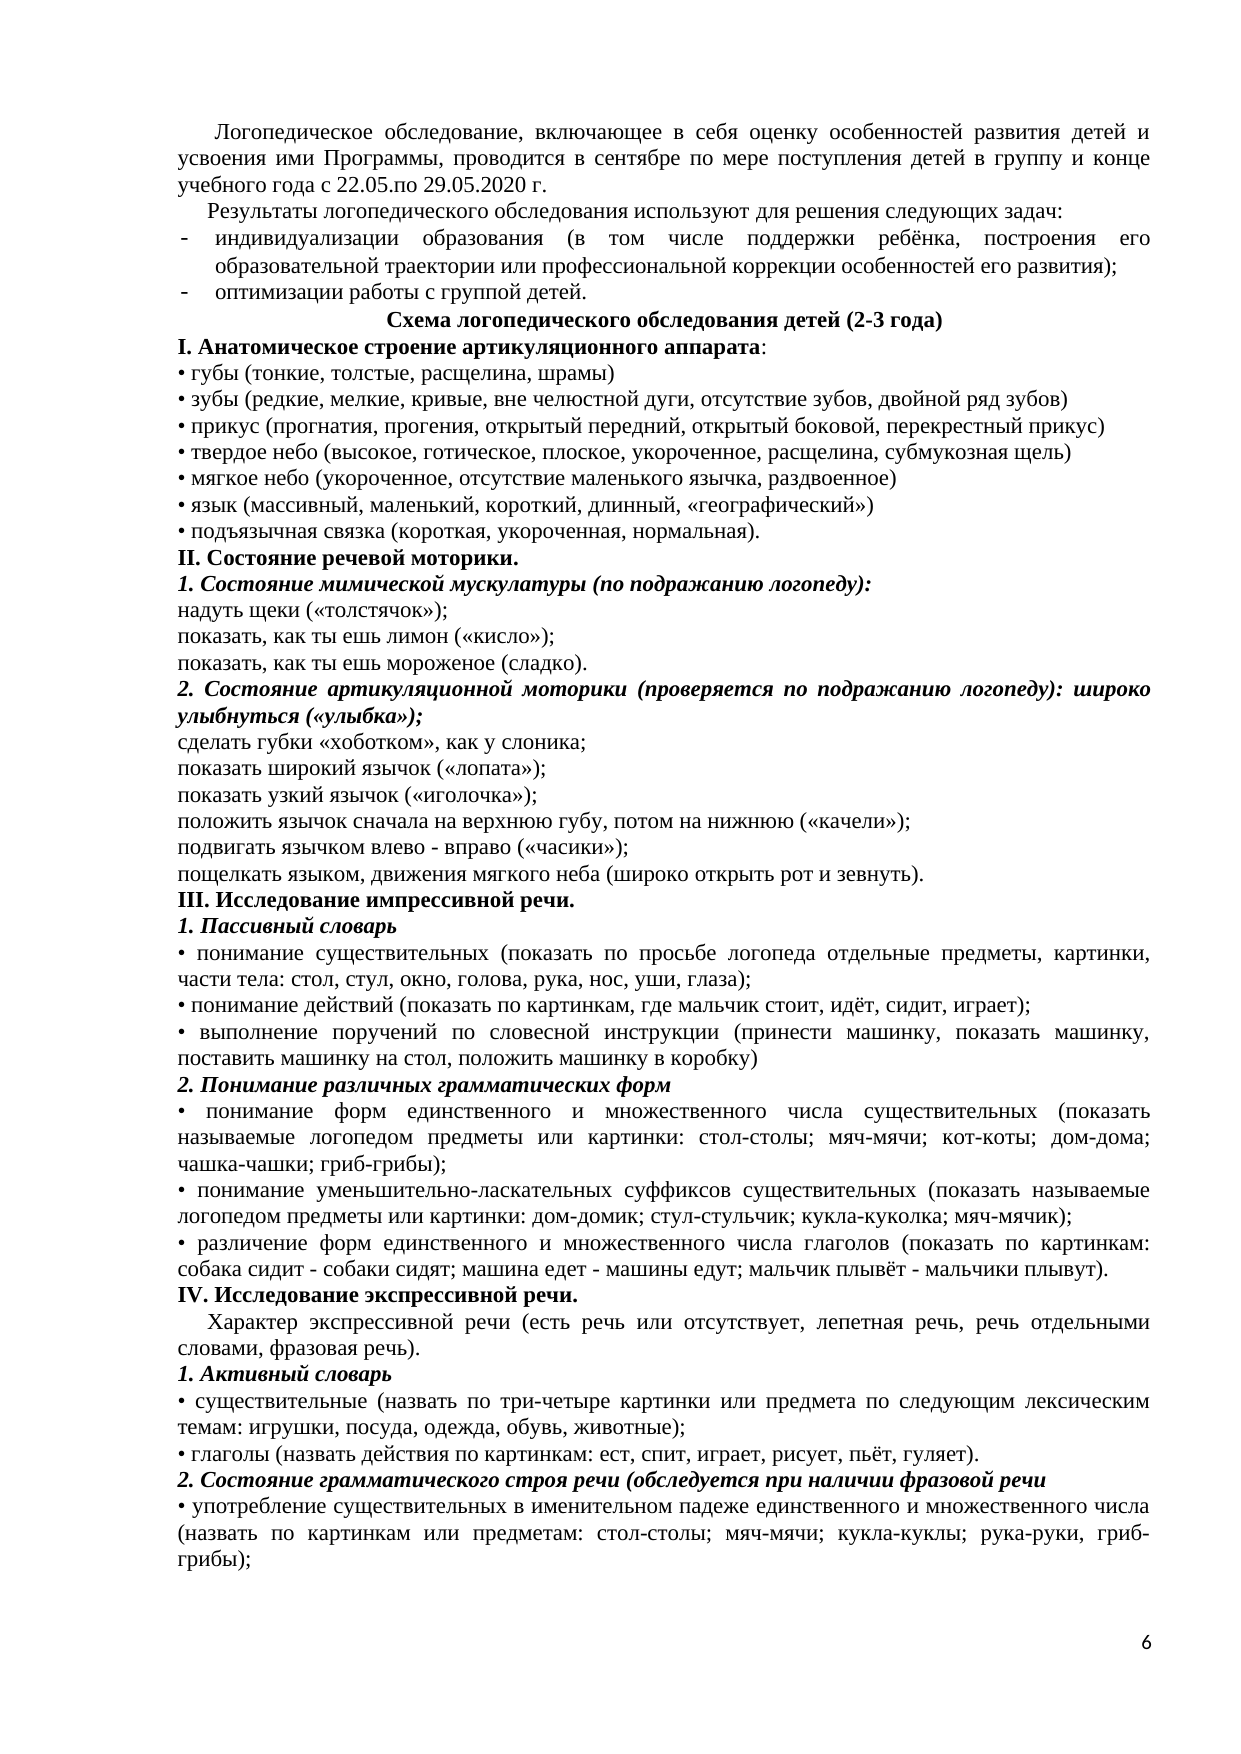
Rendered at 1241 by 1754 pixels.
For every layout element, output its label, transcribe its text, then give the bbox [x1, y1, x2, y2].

text • губы (тонкие, толстые, расщелина, шрамы) [177, 359, 1152, 385]
text надуть щеки («толстячок»); [177, 596, 1152, 623]
list индивидуализации образования (в том числе поддержки ребёнка, построения его образовательной траектории или профессиональной коррекции особенностей его развития); [177, 223, 1152, 278]
text IV. Исследование экспрессивной речи. [177, 1281, 1152, 1308]
text Характер экспрессивной речи (есть речь или отсутствует, лепетная речь, речь отдельными словами, фразовая речь). [177, 1308, 1152, 1361]
text 2. Понимание различных грамматических форм [177, 1071, 1152, 1097]
text • зубы (редкие, мелкие, кривые, вне челюстной дуги, отсутствие зубов, двойной ряд зубов) [177, 385, 1152, 412]
text показать широкий язычок («лопата»); [177, 754, 1152, 781]
text • понимание уменьшительно-ласкательных суффиксов существительных (показать называемые логопедом предметы или картинки: дом-домик; стул-стульчик; кукла-куколка; мяч-мячик); [177, 1176, 1152, 1229]
text III. Исследование импрессивной речи. [177, 886, 1152, 912]
text показать, как ты ешь лимон («кисло»); [177, 623, 1152, 649]
text • прикус (прогнатия, прогения, открытый передний, открытый боковой, перекрестный прикус) [177, 412, 1152, 438]
text II. Состояние речевой моторики. [177, 543, 1152, 570]
text • понимание существительных (показать по просьбе логопеда отдельные предметы, картинки, части тела: стол, стул, окно, голова, рука, нос, уши, глаза); [177, 939, 1152, 992]
text • мягкое небо (укороченное, отсутствие маленького язычка, раздвоенное) [177, 464, 1152, 491]
text • понимание форм единственного и множественного числа существительных (показать называемые логопедом предметы или картинки: стол-столы; мяч-мячи; кот-коты; дом-дома; чашка-чашки; гриб-грибы); [177, 1097, 1152, 1176]
text • выполнение поручений по словесной инструкции (принести машинку, показать машинку, поставить машинку на стол, положить машинку в коробку) [177, 1018, 1152, 1071]
text • глаголы (назвать действия по картинкам: ест, спит, играет, рисует, пьёт, гуляет). [177, 1439, 1152, 1466]
text Схема логопедического обследования детей (2-3 года) [177, 306, 1152, 333]
text • употребление существительных в именительном падеже единственного и множественного числа (назвать по картинкам или предметам: стол-столы; мяч-мячи; кукла-куклы; рука-руки, гриб-грибы); [177, 1492, 1152, 1571]
list оптимизации работы с группой детей. [177, 278, 1152, 306]
text 2. Состояние артикуляционной моторики (проверяется по подражанию логопеду): широко улыбнуться («улыбка»); [177, 675, 1152, 728]
text • подъязычная связка (короткая, укороченная, нормальная). [177, 517, 1152, 543]
text • понимание действий (показать по картинкам, где мальчик стоит, идёт, сидит, играет); [177, 992, 1152, 1018]
text показать, как ты ешь мороженое (сладко). [177, 649, 1152, 675]
text положить язычок сначала на верхнюю губу, потом на нижнюю («качели»); [177, 807, 1152, 833]
text 1. Состояние мимической мускулатуры (по подражанию логопеду): [177, 570, 1152, 596]
text Результаты логопедического обследования используют для решения следующих задач: [177, 197, 1152, 223]
text I. Анатомическое строение артикуляционного аппарата: [177, 333, 1152, 359]
text • существительные (назвать по три-четыре картинки или предмета по следующим лексическим темам: игрушки, посуда, одежда, обувь, животные); [177, 1387, 1152, 1439]
text • различение форм единственного и множественного числа глаголов (показать по картинкам: собака сидит - собаки сидят; машина едет - машины едут; мальчик плывёт - мальчики плывут). [177, 1229, 1152, 1281]
text 1. Активный словарь [177, 1361, 1152, 1387]
text пощелкать языком, движения мягкого неба (широко открыть рот и зевнуть). [177, 860, 1152, 886]
text • твердое небо (высокое, готическое, плоское, укороченное, расщелина, субмукозная щель) [177, 438, 1152, 464]
text • язык (массивный, маленький, короткий, длинный, «географический») [177, 491, 1152, 517]
text 2. Состояние грамматического строя речи (обследуется при наличии фразовой речи [177, 1466, 1152, 1492]
text Логопедическое обследование, включающее в себя оценку особенностей развития детей и усвоения ими Программы, проводится в сентябре по мере поступления детей в группу и конце учебного года с 22.05.по 29.05.2020 г. [177, 118, 1152, 197]
text сделать губки «хоботком», как у слоника; [177, 728, 1152, 754]
text 1. Пассивный словарь [177, 912, 1152, 939]
text подвигать язычком влево - вправо («часики»); [177, 833, 1152, 860]
text показать узкий язычок («иголочка»); [177, 781, 1152, 807]
